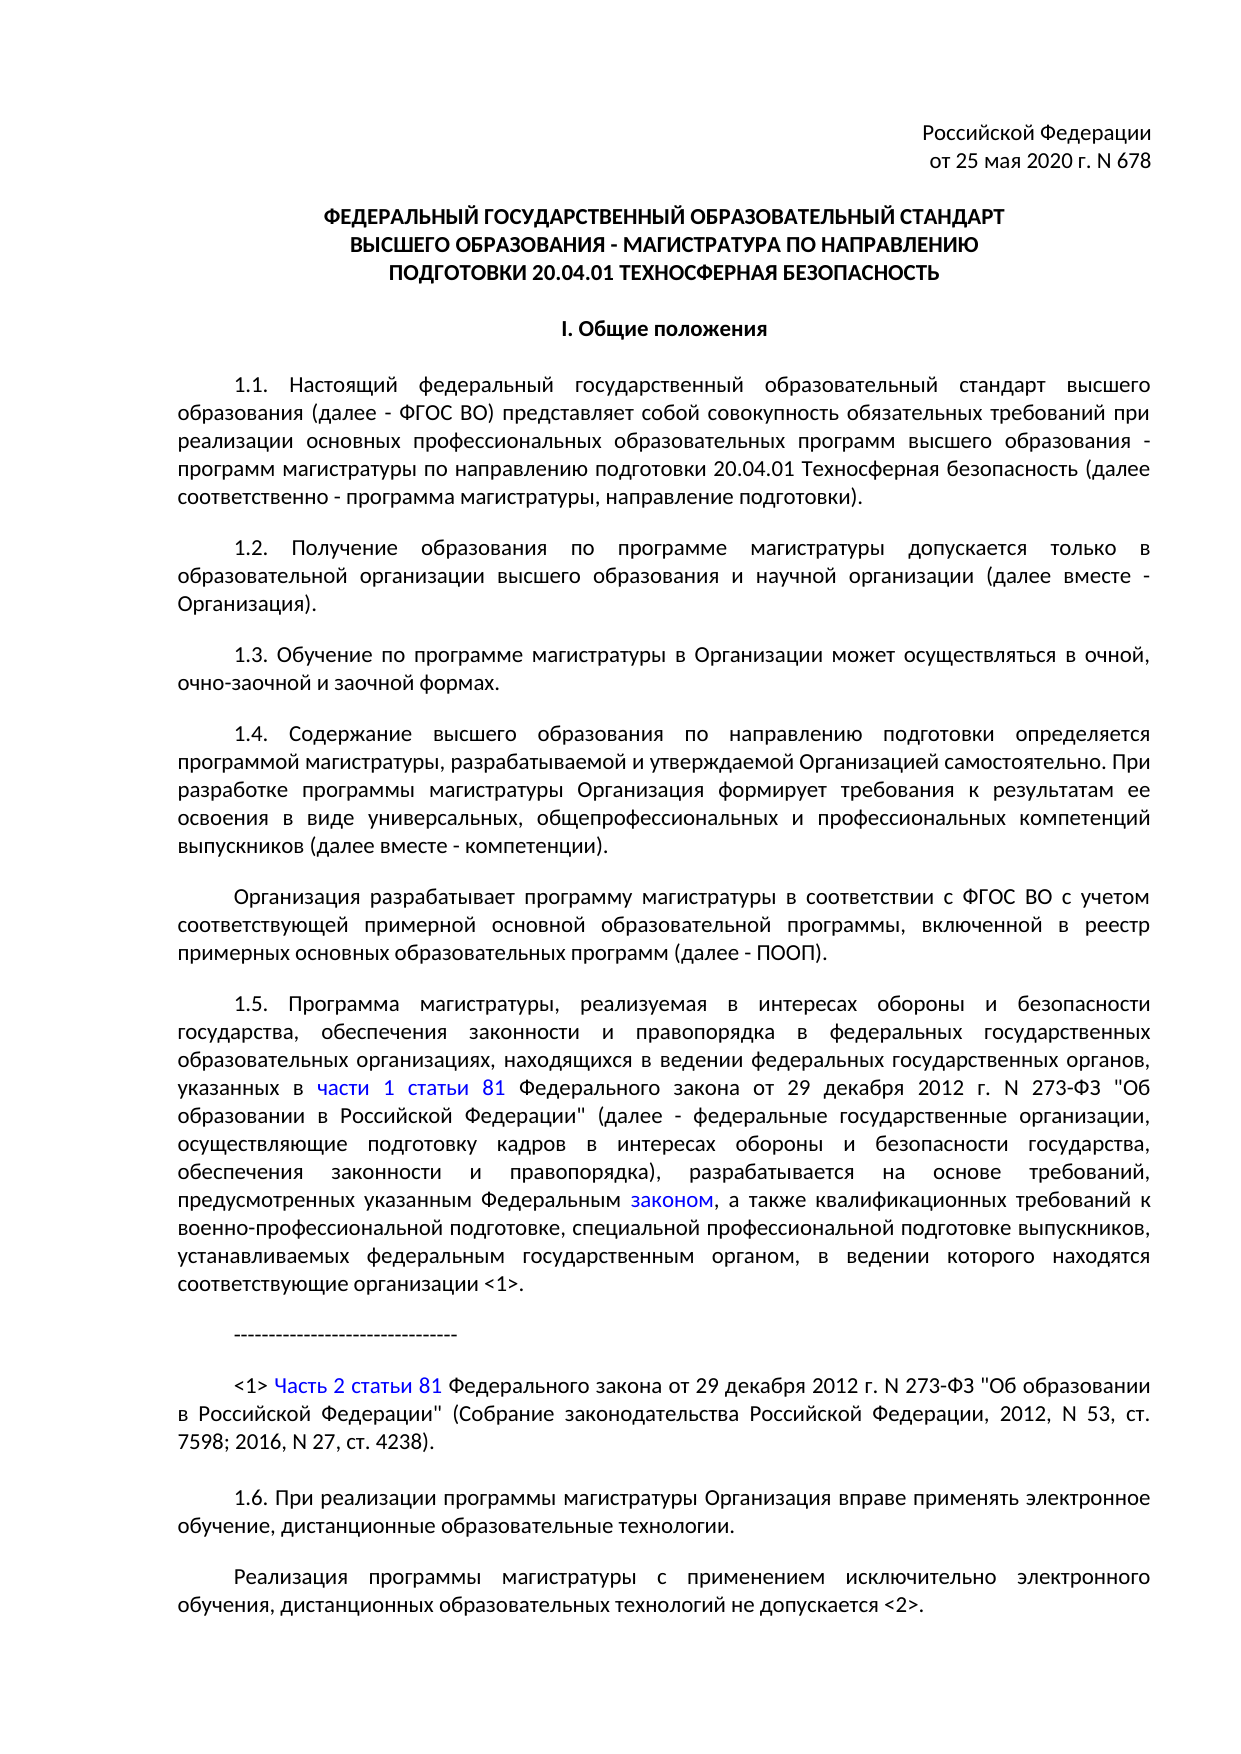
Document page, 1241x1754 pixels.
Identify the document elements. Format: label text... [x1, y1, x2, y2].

text 1.4. Содержание высшего образования по направлению подготовки определяется программой магистратуры, разрабатываемой и утверждаемой Организацией самостоятельно. При разработке программы магистратуры Организация формирует требования к результатам ее освоения в виде универсальных, общепрофессиональных и профессиональных компетенций выпускников (далее вместе - компетенции). [177, 719, 1152, 859]
text 1.2. Получение образования по программе магистратуры допускается только в образовательной организации высшего образования и научной организации (далее вместе - Организация). [177, 533, 1152, 617]
text 1.5. Программа магистратуры, реализуемая в интересах обороны и безопасности государства, обеспечения законности и правопорядка в федеральных государственных образовательных организациях, находящихся в ведении федеральных государственных органов, указанных в части 1 статьи 81 Федерального закона от 29 декабря 2012 г. N 273-ФЗ "Об образовании в Российской Федерации" (далее - федеральные государственные организации, осуществляющие подготовку кадров в интересах обороны и безопасности государства, обеспечения законности и правопорядка), разрабатывается на основе требований, предусмотренных указанным Федеральным законом, а также квалификационных требований к военно-профессиональной подготовке, специальной профессиональной подготовке выпускников, устанавливаемых федеральным государственным органом, в ведении которого находятся соответствующие организации <1>. [177, 989, 1152, 1297]
title ПОДГОТОВКИ 20.04.01 ТЕХНОСФЕРНАЯ БЕЗОПАСНОСТЬ [177, 258, 1152, 286]
text -------------------------------- [177, 1320, 1152, 1348]
text Реализация программы магистратуры с применением исключительно электронного обучения, дистанционных образовательных технологий не допускается <2>. [177, 1562, 1152, 1618]
title ФЕДЕРАЛЬНЫЙ ГОСУДАРСТВЕННЫЙ ОБРАЗОВАТЕЛЬНЫЙ СТАНДАРТ [177, 202, 1152, 230]
text Российской Федерации [177, 118, 1152, 146]
text от 25 мая 2020 г. N 678 [177, 146, 1152, 174]
title ВЫСШЕГО ОБРАЗОВАНИЯ - МАГИСТРАТУРА ПО НАПРАВЛЕНИЮ [177, 230, 1152, 258]
text 1.3. Обучение по программе магистратуры в Организации может осуществляться в очной, очно-заочной и заочной формах. [177, 640, 1152, 696]
text Организация разрабатывает программу магистратуры в соответствии с ФГОС ВО с учетом соответствующей примерной основной образовательной программы, включенной в реестр примерных основных образовательных программ (далее - ПООП). [177, 882, 1152, 966]
title I. Общие положения [177, 314, 1152, 342]
text 1.1. Настоящий федеральный государственный образовательный стандарт высшего образования (далее - ФГОС ВО) представляет собой совокупность обязательных требований при реализации основных профессиональных образовательных программ высшего образования - программ магистратуры по направлению подготовки 20.04.01 Техносферная безопасность (далее соответственно - программа магистратуры, направление подготовки). [177, 370, 1152, 510]
text 1.6. При реализации программы магистратуры Организация вправе применять электронное обучение, дистанционные образовательные технологии. [177, 1483, 1152, 1539]
text <1> Часть 2 статьи 81 Федерального закона от 29 декабря 2012 г. N 273-ФЗ "Об образовании в Российской Федерации" (Собрание законодательства Российской Федерации, 2012, N 53, ст. 7598; 2016, N 27, ст. 4238). [177, 1371, 1152, 1455]
